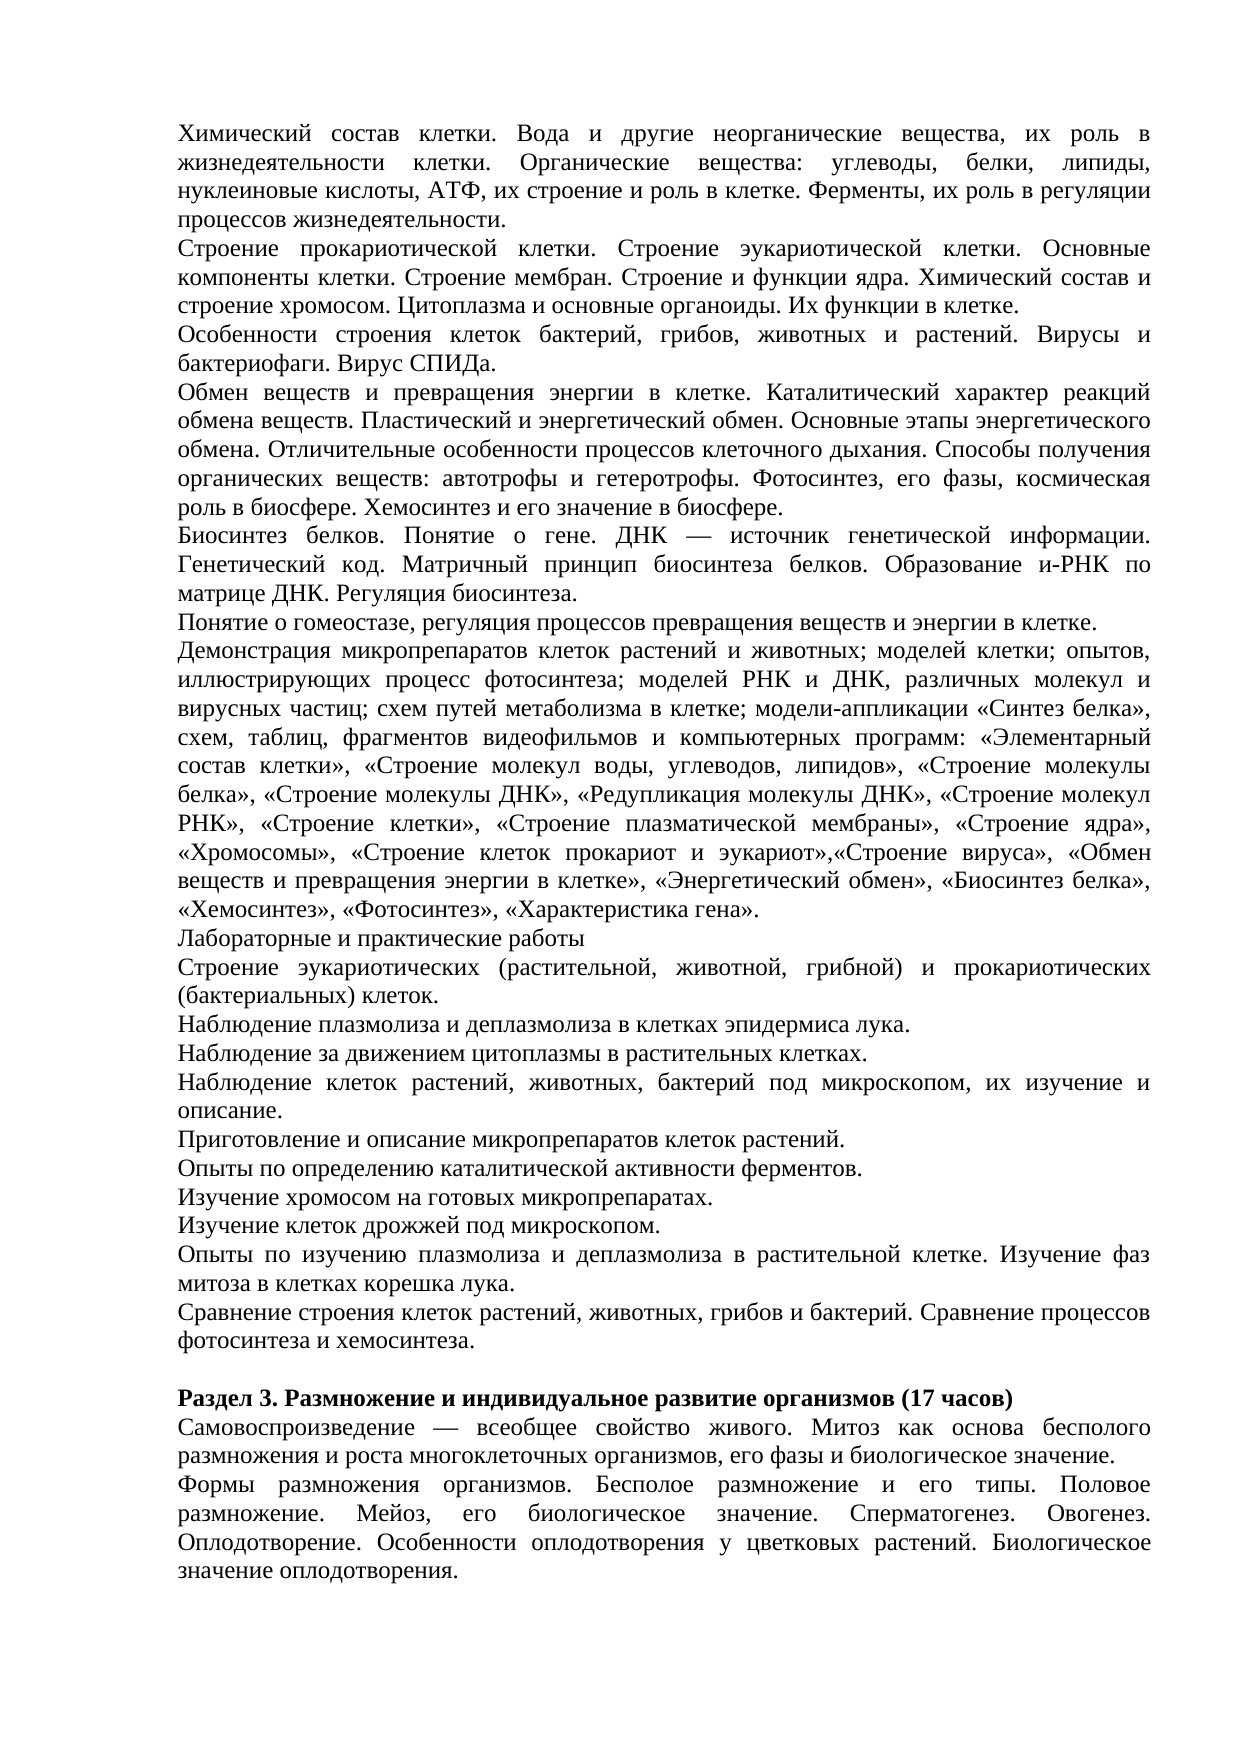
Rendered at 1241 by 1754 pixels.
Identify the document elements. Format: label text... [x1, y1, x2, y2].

text Наблюдение за движением цитоплазмы в растительных клетках. [177, 1038, 1152, 1067]
text Опыты по определению каталитической активности ферментов. [177, 1153, 1152, 1182]
text Раздел 3. Размножение и индивидуальное развитие организмов (17 часов) [177, 1383, 1152, 1412]
text Понятие о гомеостазе, регуляция процессов превращения веществ и энергии в клетке. [177, 607, 1152, 636]
text Строение эукариотических (растительной, животной, грибной) и прокариотических (бактериальных) клеток. [177, 952, 1152, 1009]
text Приготовление и описание микропрепаратов клеток растений. [177, 1124, 1152, 1153]
text Химический состав клетки. Вода и другие неорганические вещества, их роль в жизнедеятельности клетки. Органические вещества: углеводы, белки, липиды, нуклеиновые кислоты, АТФ, их строение и роль в клетке. Ферменты, их роль в регуляции процессов жизнедеятельности. [177, 118, 1152, 233]
text Сравнение строения клеток растений, животных, грибов и бактерий. Сравнение процессов фотосинтеза и хемосинтеза. [177, 1297, 1152, 1354]
text Биосинтез белков. Понятие о гене. ДНК — источник генетической информации. Генетический код. Матричный принцип биосинтеза белков. Образование и-РНК по матрице ДНК. Регуляция биосинтеза. [177, 521, 1152, 607]
text Наблюдение клеток растений, животных, бактерий под микроскопом, их изучение и описание. [177, 1067, 1152, 1124]
text Лабораторные и практические работы [177, 923, 1152, 952]
text Наблюдение плазмолиза и деплазмолиза в клетках эпидермиса лука. [177, 1009, 1152, 1038]
text Строение прокариотической клетки. Строение эукариотической клетки. Основные компоненты клетки. Строение мембран. Строение и функции ядра. Химический состав и строение хромосом. Цитоплазма и основные органоиды. Их функции в клетке. [177, 233, 1152, 319]
text Особенности строения клеток бактерий, грибов, животных и растений. Вирусы и бактериофаги. Вирус СПИДа. [177, 319, 1152, 377]
text Обмен веществ и превращения энергии в клетке. Каталитический характер реакций обмена веществ. Пластический и энергетический обмен. Основные этапы энергетического обмена. Отличительные особенности процессов клеточного дыхания. Способы получения органических веществ: автотрофы и гетеротрофы. Фотосинтез, его фазы, космическая роль в биосфере. Хемосинтез и его значение в биосфере. [177, 377, 1152, 521]
text Демонстрация микропрепаратов клеток растений и животных; моделей клетки; опытов, иллюстрирующих процесс фотосинтеза; моделей РНК и ДНК, различных молекул и вирусных частиц; схем путей метаболизма в клетке; модели-аппликации «Синтез белка», схем, таблиц, фрагментов видеофильмов и компьютерных программ: «Элементарный состав клетки», «Строение молекул воды, углеводов, липидов», «Строение молекулы белка», «Строение молекулы ДНК», «Редупликация молекулы ДНК», «Строение молекул РНК», «Строение клетки», «Строение плазматической мембраны», «Строение ядра», «Хромосомы», «Строение клеток прокариот и эукариот»,«Строение вируса», «Обмен веществ и превращения энергии в клетке», «Энергетический обмен», «Биосинтез белка», «Хемосинтез», «Фотосинтез», «Характеристика гена». [177, 636, 1152, 923]
text Самовоспроизведение — всеобщее свойство живого. Митоз как основа бесполого размножения и роста многоклеточных организмов, его фазы и биологическое значение. [177, 1412, 1152, 1469]
text Опыты по изучению плазмолиза и деплазмолиза в растительной клетке. Изучение фаз митоза в клетках корешка лука. [177, 1239, 1152, 1297]
text Изучение хромосом на готовых микропрепаратах. [177, 1182, 1152, 1211]
text Изучение клеток дрожжей под микроскопом. [177, 1211, 1152, 1239]
text Формы размножения организмов. Бесполое размножение и его типы. Половое размножение. Мейоз, его биологическое значение. Сперматогенез. Овогенез. Оплодотворение. Особенности оплодотворения у цветковых растений. Биологическое значение оплодотворения. [177, 1469, 1152, 1584]
